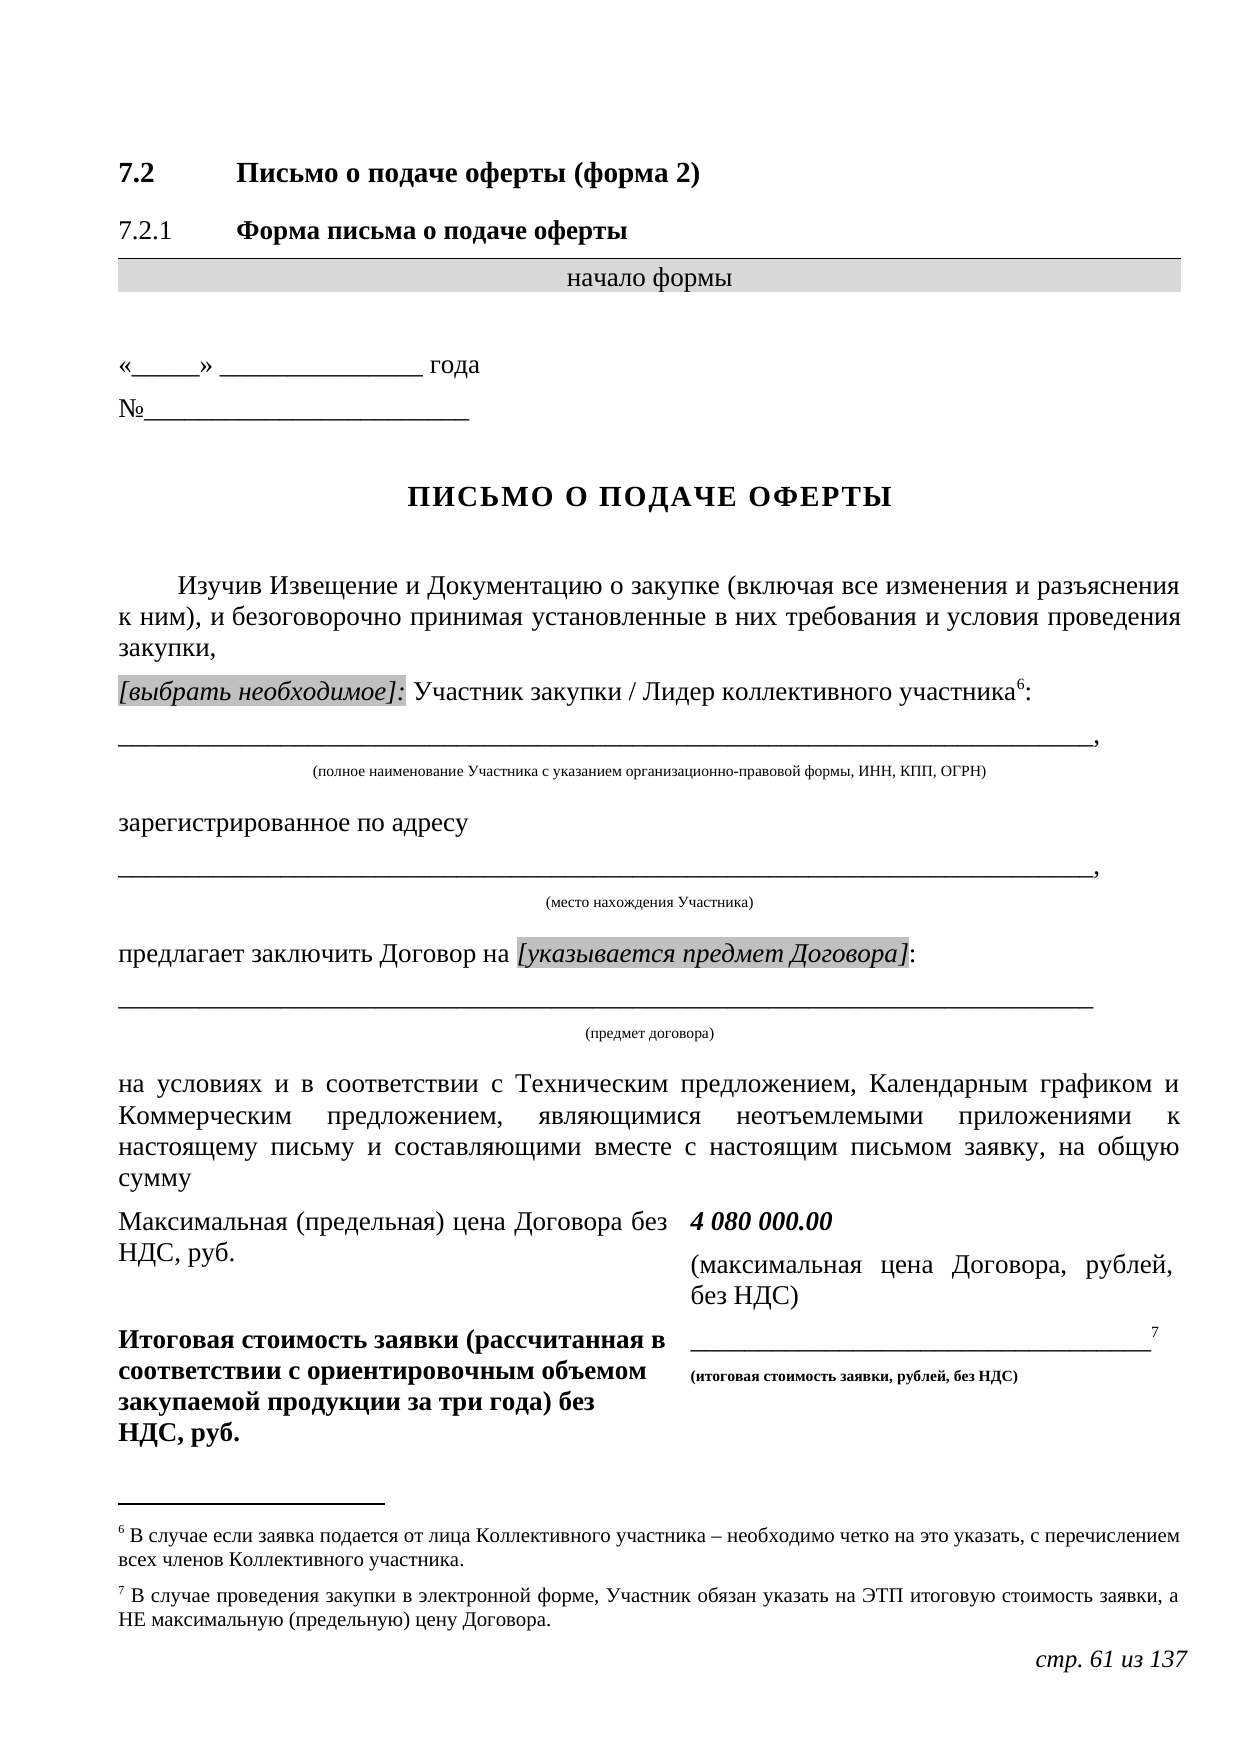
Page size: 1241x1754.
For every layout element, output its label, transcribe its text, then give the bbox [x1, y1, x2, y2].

text (место нахождения Участника) [118, 893, 1181, 924]
text предлагает заключить Договор на [указывается предмет Договора]: [118, 937, 517, 968]
text №________________________ [118, 392, 635, 423]
text ________________________________________________________________________, [118, 718, 1181, 749]
text «_____» _______________ года [118, 348, 635, 379]
text Изучив Извещение и Документацию о закупке (включая все изменения и разъяснения к ним), и безоговорочно принимая установленные в них требования и условия проведения закупки, [118, 569, 1181, 662]
subtitle Письмо о подаче оферты (форма 2) [118, 156, 1181, 189]
text Форма письма о подаче оферты [118, 214, 1181, 245]
text Письмо о подаче оферты [118, 479, 1181, 513]
text ________________________________________________________________________, [118, 849, 1181, 881]
text (полное наименование Участника с указанием организационно-правовой формы, ИНН, КПП, ОГРН) [118, 762, 1181, 793]
text зарегистрированное по адресу [118, 806, 1181, 837]
text (предмет договора) [118, 1024, 1181, 1055]
text начало формы [118, 259, 1181, 292]
text [выбрать необходимое]: Участник закупки / Лидер коллективного участника: [406, 675, 1181, 706]
text ________________________________________________________________________ [118, 980, 1181, 1011]
table_cell __________________________________ (итоговая стоимость заявки, рублей, без НДС) [679, 1311, 1185, 1448]
table_header 4 080 000.00 (максимальная цена Договора, рублей, без НДС) [679, 1192, 1185, 1311]
table_header Максимальная (предельная) цена Договора без НДС, руб. [107, 1192, 679, 1311]
text предлагает заключить Договор на [указывается предмет Договора]: [909, 937, 1181, 968]
text на условиях и в соответствии с Техническим предложением, Календарным графиком и Коммерческим предложением, являющимися неотъемлемыми приложениями к настоящему письму и составляющими вместе с настоящим письмом заявку, на общую сумму [118, 1068, 1181, 1192]
table_cell Итоговая стоимость заявки (рассчитанная в соответствии с ориентировочным объемом закупаемой продукции за три года) без НДС, руб. [107, 1311, 679, 1448]
